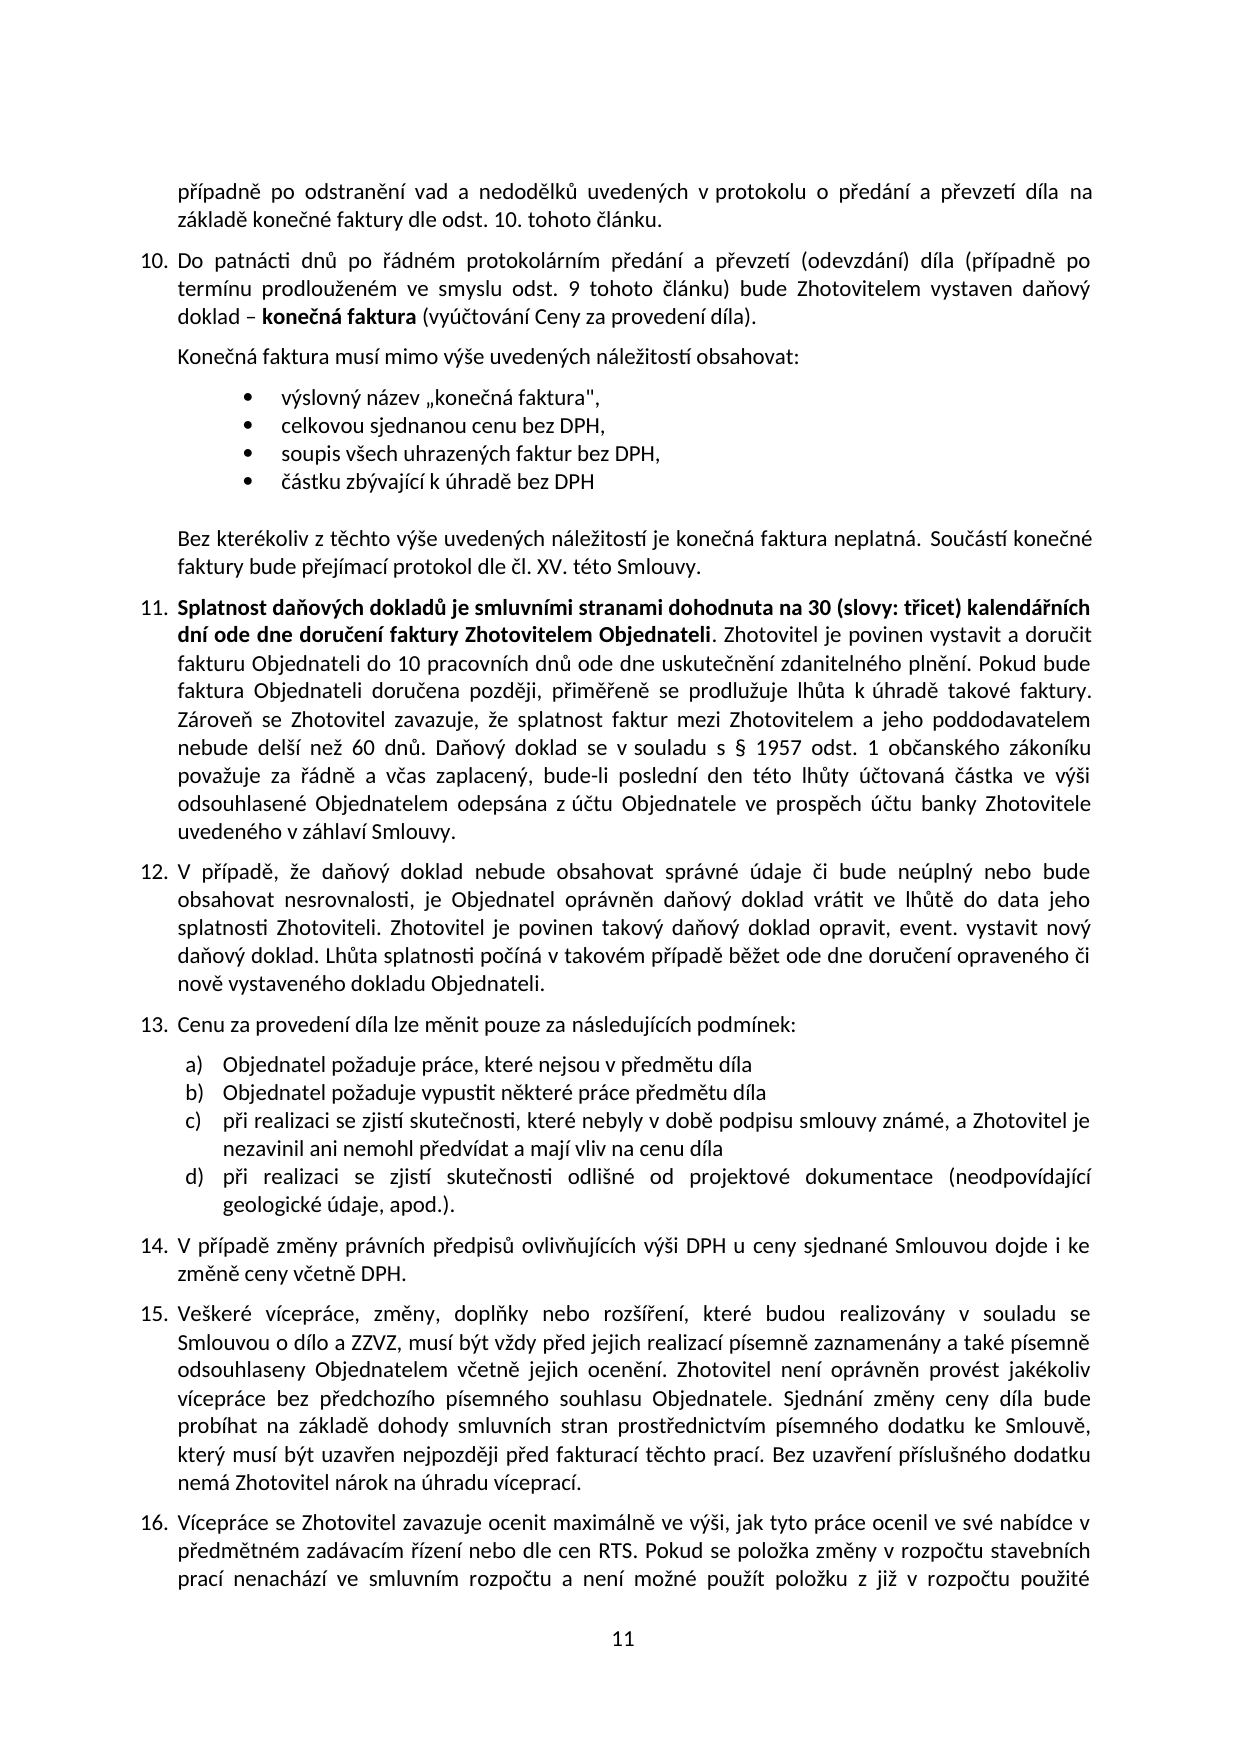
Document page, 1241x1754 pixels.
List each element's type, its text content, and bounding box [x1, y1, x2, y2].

list V případě, že daňový doklad nebude obsahovat správné údaje či bude neúplný nebo bude obsahovat nesrovnalosti, je Objednatel oprávněn daňový doklad vrátit ve lhůtě do data jeho splatnosti Zhotoviteli. Zhotovitel je povinen takový daňový doklad opravit, event. vystavit nový daňový doklad. Lhůta splatnosti počíná v takovém případě běžet ode dne doručení opraveného či nově vystaveného dokladu Objednateli. [140, 857, 1092, 997]
list Cenu za provedení díla lze měnit pouze za následujících podmínek: [140, 1010, 1092, 1038]
list Veškeré vícepráce, změny, doplňky nebo rozšíření, které budou realizovány v souladu se Smlouvou o dílo a ZZVZ, musí být vždy před jejich realizací písemně zaznamenány a také písemně odsouhlaseny Objednatelem včetně jejich ocenění. Zhotovitel není oprávněn provést jakékoliv vícepráce bez předchozího písemného souhlasu Objednatele. Sjednání změny ceny díla bude probíhat na základě dohody smluvních stran prostřednictvím písemného dodatku ke Smlouvě, který musí být uzavřen nejpozději před fakturací těchto prací. Bez uzavření příslušného dodatku nemá Zhotovitel nárok na úhradu víceprací. [140, 1299, 1092, 1496]
text Konečná faktura musí mimo výše uvedených náležitostí obsahovat: [177, 342, 1092, 370]
list Do patnácti dnů po řádném protokolárním předání a převzetí (odevzdání) díla (případně po termínu prodlouženém ve smyslu odst. 9 tohoto článku) bude Zhotovitelem vystaven daňový doklad – konečná faktura (vyúčtování Ceny za provedení díla). [140, 246, 1092, 330]
list V případě změny právních předpisů ovlivňujících výši DPH u ceny sjednané Smlouvou dojde i ke změně ceny včetně DPH. [140, 1231, 1092, 1287]
list Splatnost daňových dokladů je smluvními stranami dohodnuta na 30 (slovy: třicet) kalendářních dní ode dne doručení faktury Zhotovitelem Objednateli. Zhotovitel je povinen vystavit a doručit fakturu Objednateli do 10 pracovních dnů ode dne uskutečnění zdanitelného plnění. Pokud bude faktura Objednateli doručena později, přiměřeně se prodlužuje lhůta k úhradě takové faktury. Zároveň se Zhotovitel zavazuje, že splatnost faktur mezi Zhotovitelem a jeho poddodavatelem nebude delší než 60 dnů. Daňový doklad se v souladu s § 1957 odst. 1 občanského zákoníku považuje za řádně a včas zaplacený, bude-li poslední den této lhůty účtovaná částka ve výši odsouhlasené Objednatelem odepsána z účtu Objednatele ve prospěch účtu banky Zhotovitele uvedeného v záhlaví Smlouvy. [140, 593, 1092, 845]
list výslovný název „konečná faktura", [244, 383, 1092, 411]
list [140, 1508, 1092, 1592]
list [140, 177, 1092, 233]
list celkovou sjednanou cenu bez DPH, [244, 411, 1092, 439]
list Objednatel požaduje vypustit některé práce předmětu díla [185, 1078, 1092, 1106]
list při realizaci se zjistí skutečnosti, které nebyly v době podpisu smlouvy známé, a Zhotovitel je nezavinil ani nemohl předvídat a mají vliv na cenu díla [185, 1106, 1092, 1162]
list částku zbývající k úhradě bez DPH [244, 467, 1092, 495]
text Bez kterékoliv z těchto výše uvedených náležitostí je konečná faktura neplatná. Součástí konečné faktury bude přejímací protokol dle čl. XV. této Smlouvy. [177, 524, 1092, 580]
list při realizaci se zjistí skutečnosti odlišné od projektové dokumentace (neodpovídající geologické údaje, apod.). [185, 1162, 1092, 1218]
list soupis všech uhrazených faktur bez DPH, [244, 439, 1092, 467]
list Objednatel požaduje práce, které nejsou v předmětu díla [185, 1050, 1092, 1078]
